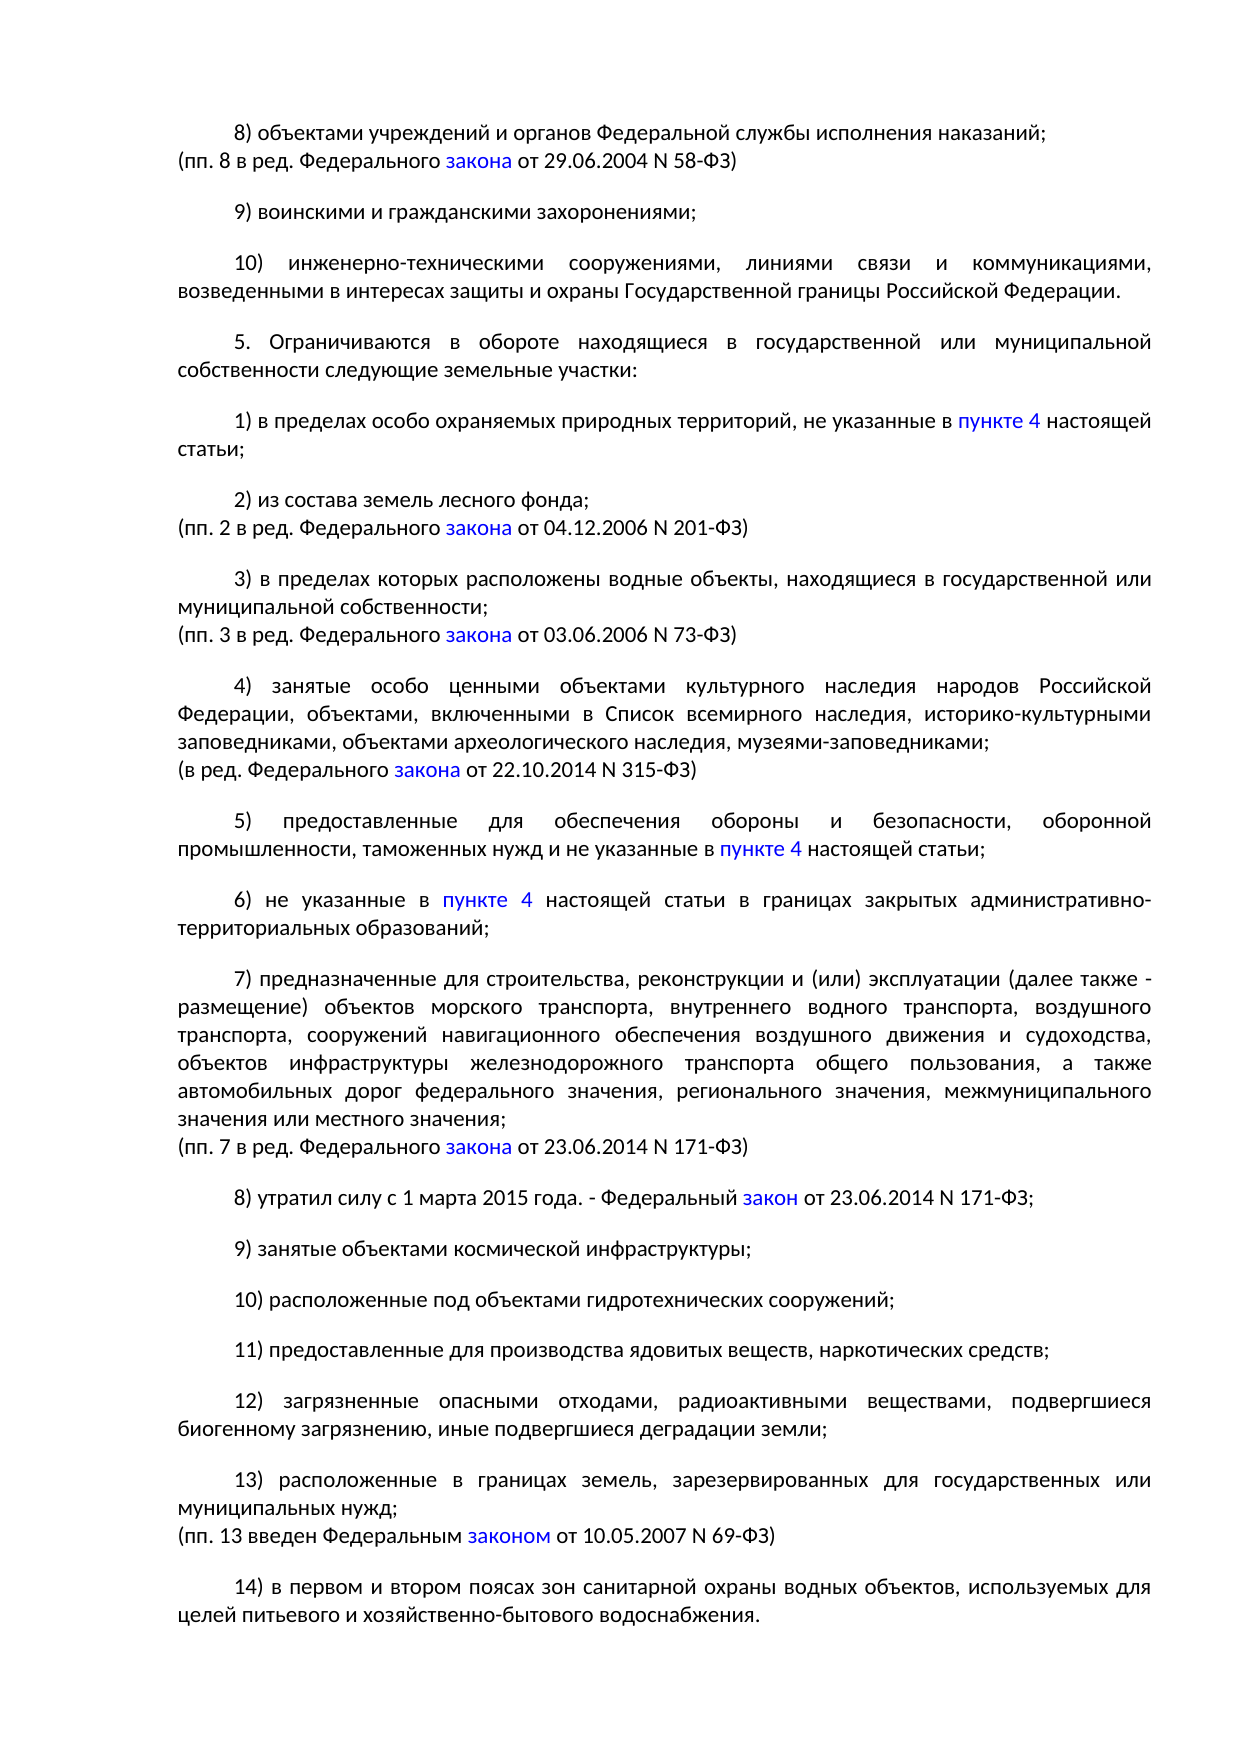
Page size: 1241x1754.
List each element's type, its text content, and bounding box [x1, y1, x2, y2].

text 5) предоставленные для обеспечения обороны и безопасности, оборонной промышленности, таможенных нужд и не указанные в пункте 4 настоящей статьи; [177, 806, 1152, 862]
text (пп. 13 введен Федеральным законом от 10.05.2007 N 69-ФЗ) [177, 1522, 1152, 1549]
text 11) предоставленные для производства ядовитых веществ, наркотических средств; [177, 1336, 1152, 1364]
text 2) из состава земель лесного фонда; [177, 485, 1152, 513]
text (пп. 2 в ред. Федерального закона от 04.12.2006 N 201-ФЗ) [177, 513, 1152, 541]
text 5. Ограничиваются в обороте находящиеся в государственной или муниципальной собственности следующие земельные участки: [177, 327, 1152, 383]
text 10) расположенные под объектами гидротехнических сооружений; [177, 1285, 1152, 1313]
text 9) занятые объектами космической инфраструктуры; [177, 1234, 1152, 1262]
text 7) предназначенные для строительства, реконструкции и (или) эксплуатации (далее также - размещение) объектов морского транспорта, внутреннего водного транспорта, воздушного транспорта, сооружений навигационного обеспечения воздушного движения и судоходства, объектов инфраструктуры железнодорожного транспорта общего пользования, а также автомобильных дорог федерального значения, регионального значения, межмуниципального значения или местного значения; [177, 964, 1152, 1132]
text 14) в первом и втором поясах зон санитарной охраны водных объектов, используемых для целей питьевого и хозяйственно-бытового водоснабжения. [177, 1572, 1152, 1628]
text 8) объектами учреждений и органов Федеральной службы исполнения наказаний; [177, 118, 1152, 146]
text 9) воинскими и гражданскими захоронениями; [177, 197, 1152, 225]
text 13) расположенные в границах земель, зарезервированных для государственных или муниципальных нужд; [177, 1466, 1152, 1522]
text 10) инженерно-техническими сооружениями, линиями связи и коммуникациями, возведенными в интересах защиты и охраны Государственной границы Российской Федерации. [177, 248, 1152, 304]
text 12) загрязненные опасными отходами, радиоактивными веществами, подвергшиеся биогенному загрязнению, иные подвергшиеся деградации земли; [177, 1387, 1152, 1443]
text 4) занятые особо ценными объектами культурного наследия народов Российской Федерации, объектами, включенными в Список всемирного наследия, историко-культурными заповедниками, объектами археологического наследия, музеями-заповедниками; [177, 671, 1152, 755]
text (пп. 8 в ред. Федерального закона от 29.06.2004 N 58-ФЗ) [177, 146, 1152, 174]
text 3) в пределах которых расположены водные объекты, находящиеся в государственной или муниципальной собственности; [177, 564, 1152, 620]
text 6) не указанные в пункте 4 настоящей статьи в границах закрытых административно-территориальных образований; [177, 885, 1152, 941]
text 8) утратил силу с 1 марта 2015 года. - Федеральный закон от 23.06.2014 N 171-ФЗ; [177, 1183, 1152, 1211]
text 1) в пределах особо охраняемых природных территорий, не указанные в пункте 4 настоящей статьи; [177, 406, 1152, 462]
text (в ред. Федерального закона от 22.10.2014 N 315-ФЗ) [177, 755, 1152, 783]
text (пп. 3 в ред. Федерального закона от 03.06.2006 N 73-ФЗ) [177, 620, 1152, 648]
text (пп. 7 в ред. Федерального закона от 23.06.2014 N 171-ФЗ) [177, 1132, 1152, 1160]
